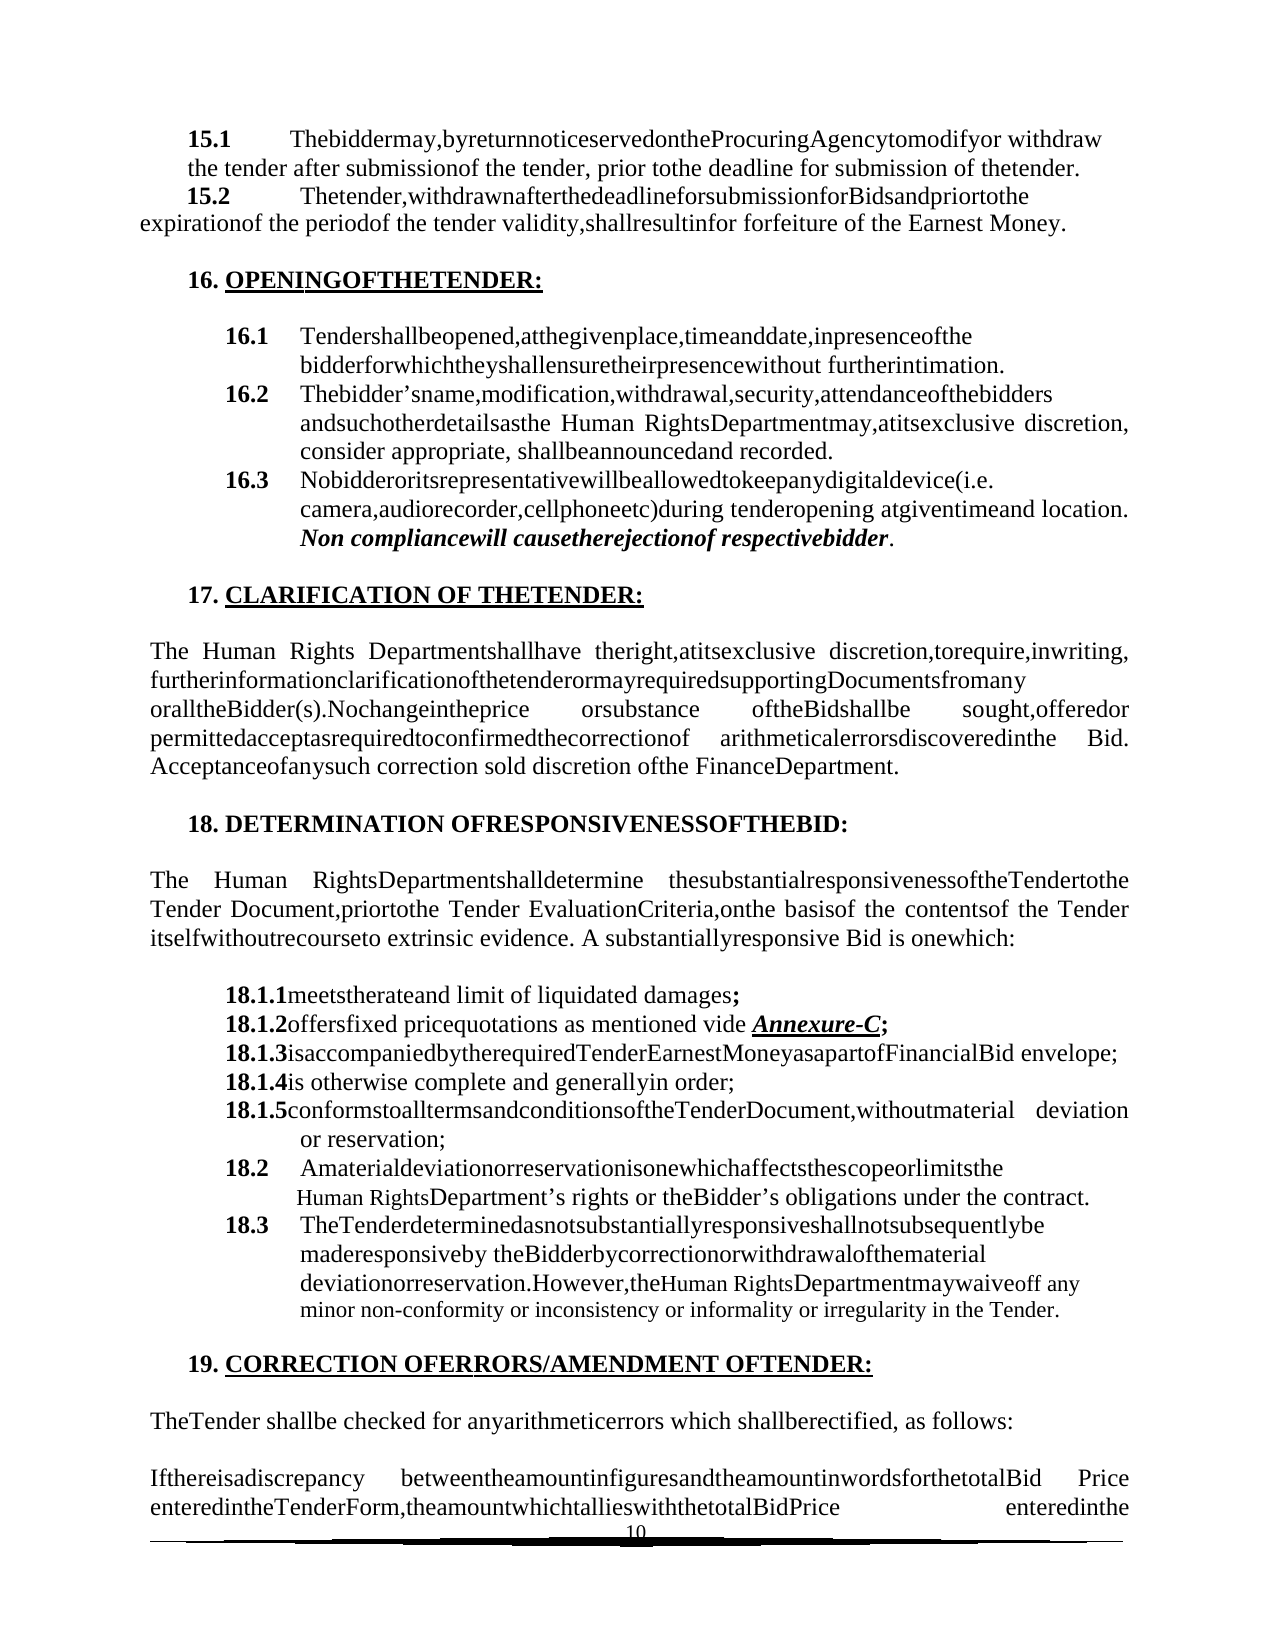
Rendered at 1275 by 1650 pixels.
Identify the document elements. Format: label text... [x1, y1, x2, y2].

text 18.3 TheTenderdeterminedasnotsubstantiallyresponsiveshallnotsubsequentlybe maderesponsiveby theBidderbycorrectionorwithdrawalofthematerial deviationorreservation.However,theHuman RightsDepartmentmaywaiveoff any minor non-conformity or inconsistency or informality or irregularity in the Tender. [225, 1210, 1129, 1323]
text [150, 1463, 1129, 1521]
text 17. CLARIFICATION OF THETENDER: [187, 581, 1137, 608]
text 18.1.3isaccompaniedbytherequiredTenderEarnestMoneyasapartofFinancialBid envelope; [225, 1038, 1129, 1067]
text 18.1.1meetstherateand limit of liquidated damages; [225, 980, 1137, 1009]
text 18.1.4is otherwise complete and generallyin order; [225, 1067, 1137, 1095]
text 19. CORRECTION OFERRORS/AMENDMENT OFTENDER: [187, 1350, 1137, 1377]
text 16.1 Tendershallbeopened,atthegivenplace,timeanddate,inpresenceofthe bidderforwhichtheyshallensuretheirpresencewithout furtherintimation. [225, 321, 1128, 379]
text 15.2 Thetender,withdrawnafterthedeadlineforsubmissionforBidsandpriortothe expirationof the periodof the tender validity,shallresultinfor forfeiture of the Earnest Money. [139, 182, 1129, 237]
text 16.3 Nobidderoritsrepresentativewillbeallowedtokeepanydigitaldevice(i.e. camera,audiorecorder,cellphoneetc)during tenderopening atgiventimeand location. Non compliancewill causetherejectionof respectivebidder. [225, 465, 1129, 551]
text Human RightsDepartment’s rights or theBidder’s obligations under the contract. [296, 1182, 1133, 1210]
text 16. OPENINGOFTHETENDER: [187, 266, 1137, 293]
text TheTender shallbe checked for anyarithmeticerrors which shallberectified, as follows: [150, 1406, 1052, 1434]
text 16.2 Thebidder’sname,modification,withdrawal,security,attendanceofthebidders andsuchotherdetailsasthe Human RightsDepartmentmay,atitsexclusive discretion, consider appropriate, shallbeannouncedand recorded. [225, 379, 1129, 465]
text The Human Rights Departmentshallhave theright,atitsexclusive discretion,torequire,inwriting, furtherinformationclarificationofthetenderormayrequiredsupportingDocumentsfromany oralltheBidder(s).Nochangeintheprice orsubstance oftheBidshallbe sought,offeredor permittedacceptasrequiredtoconfirmedthecorrectionof arithmeticalerrorsdiscoveredinthe Bid. Acceptanceofanysuch correction sold discretion ofthe FinanceDepartment. [150, 636, 1129, 780]
text 18.2 Amaterialdeviationorreservationisonewhichaffectsthescopeorlimitsthe [225, 1153, 1137, 1182]
text 18.1.2offersfixed pricequotations as mentioned vide Annexure-C; [225, 1009, 1137, 1038]
text 15.1 Thebiddermay,byreturnnoticeservedontheProcuringAgencytomodifyor withdraw the tender after submissionof the tender, prior tothe deadline for submission of thetender. [187, 124, 1137, 182]
text 18.1.5conformstoalltermsandconditionsoftheTenderDocument,withoutmaterial deviation or reservation; [225, 1095, 1129, 1153]
text The Human RightsDepartmentshalldetermine thesubstantialresponsivenessoftheTendertothe Tender Document,priortothe Tender EvaluationCriteria,onthe basisof the contentsof the Tender itselfwithoutrecourseto extrinsic evidence. A substantiallyresponsive Bid is onewhich: [150, 865, 1129, 952]
text 18. DETERMINATION OFRESPONSIVENESSOFTHEBID: [187, 809, 1137, 836]
